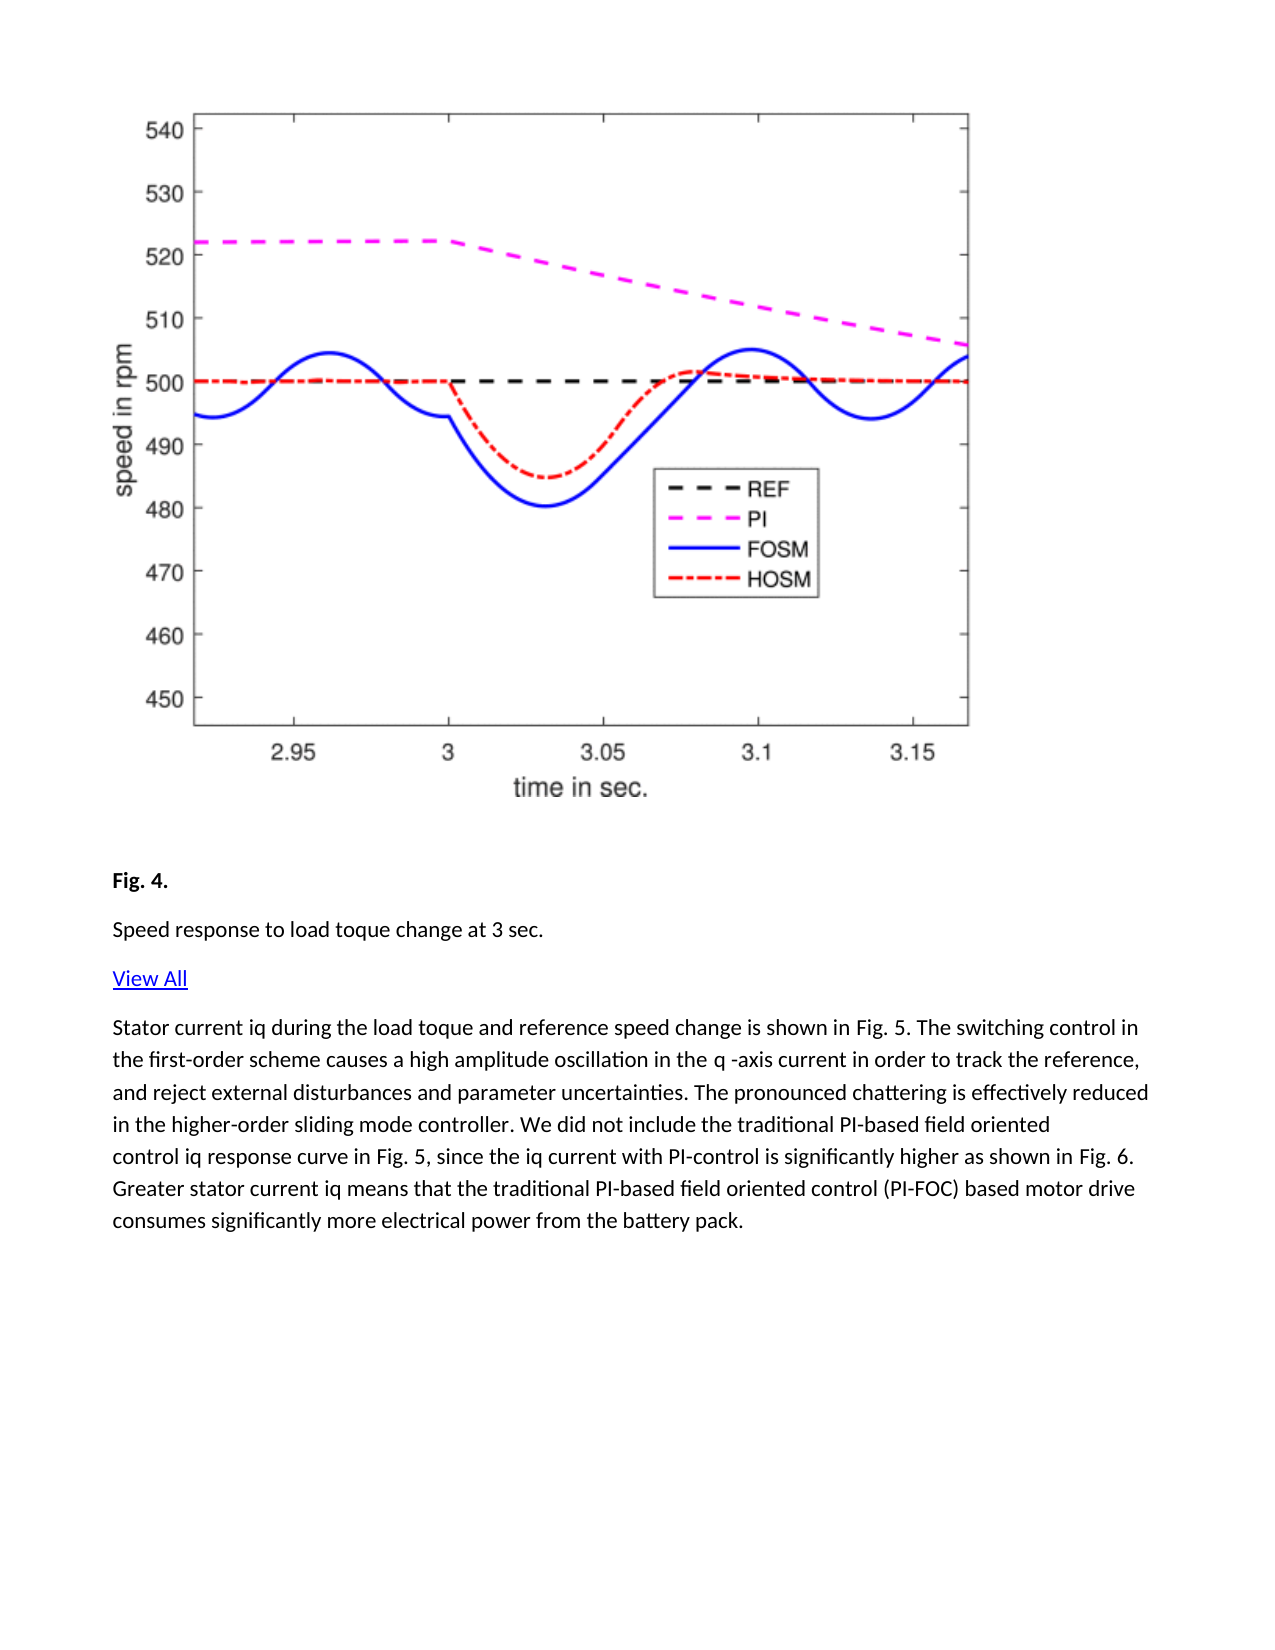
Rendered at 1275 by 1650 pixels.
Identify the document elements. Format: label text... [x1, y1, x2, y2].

text Speed response to load toque change at 3 sec. [112, 916, 1162, 943]
text View All [112, 964, 1162, 992]
text Fig. 4. [112, 867, 1162, 895]
text Stator current iq during the load toque and reference speed change is shown in Fig. 5. The switching control in the first-order scheme causes a high amplitude oscillation in the q -axis current in order to track the reference, and reject external disturbances and parameter uncertainties. The pronounced chattering is effectively reduced in the higher-order sliding mode controller. We did not include the traditional PI-based field oriented control iq response curve in Fig. 5, since the iq current with PI-control is significantly higher as shown in Fig. 6. Greater stator current iq means that the traditional PI-based field oriented control (PI-FOC) based motor drive consumes significantly more electrical power from the battery pack. [112, 1013, 1162, 1234]
picture [112, 112, 972, 797]
